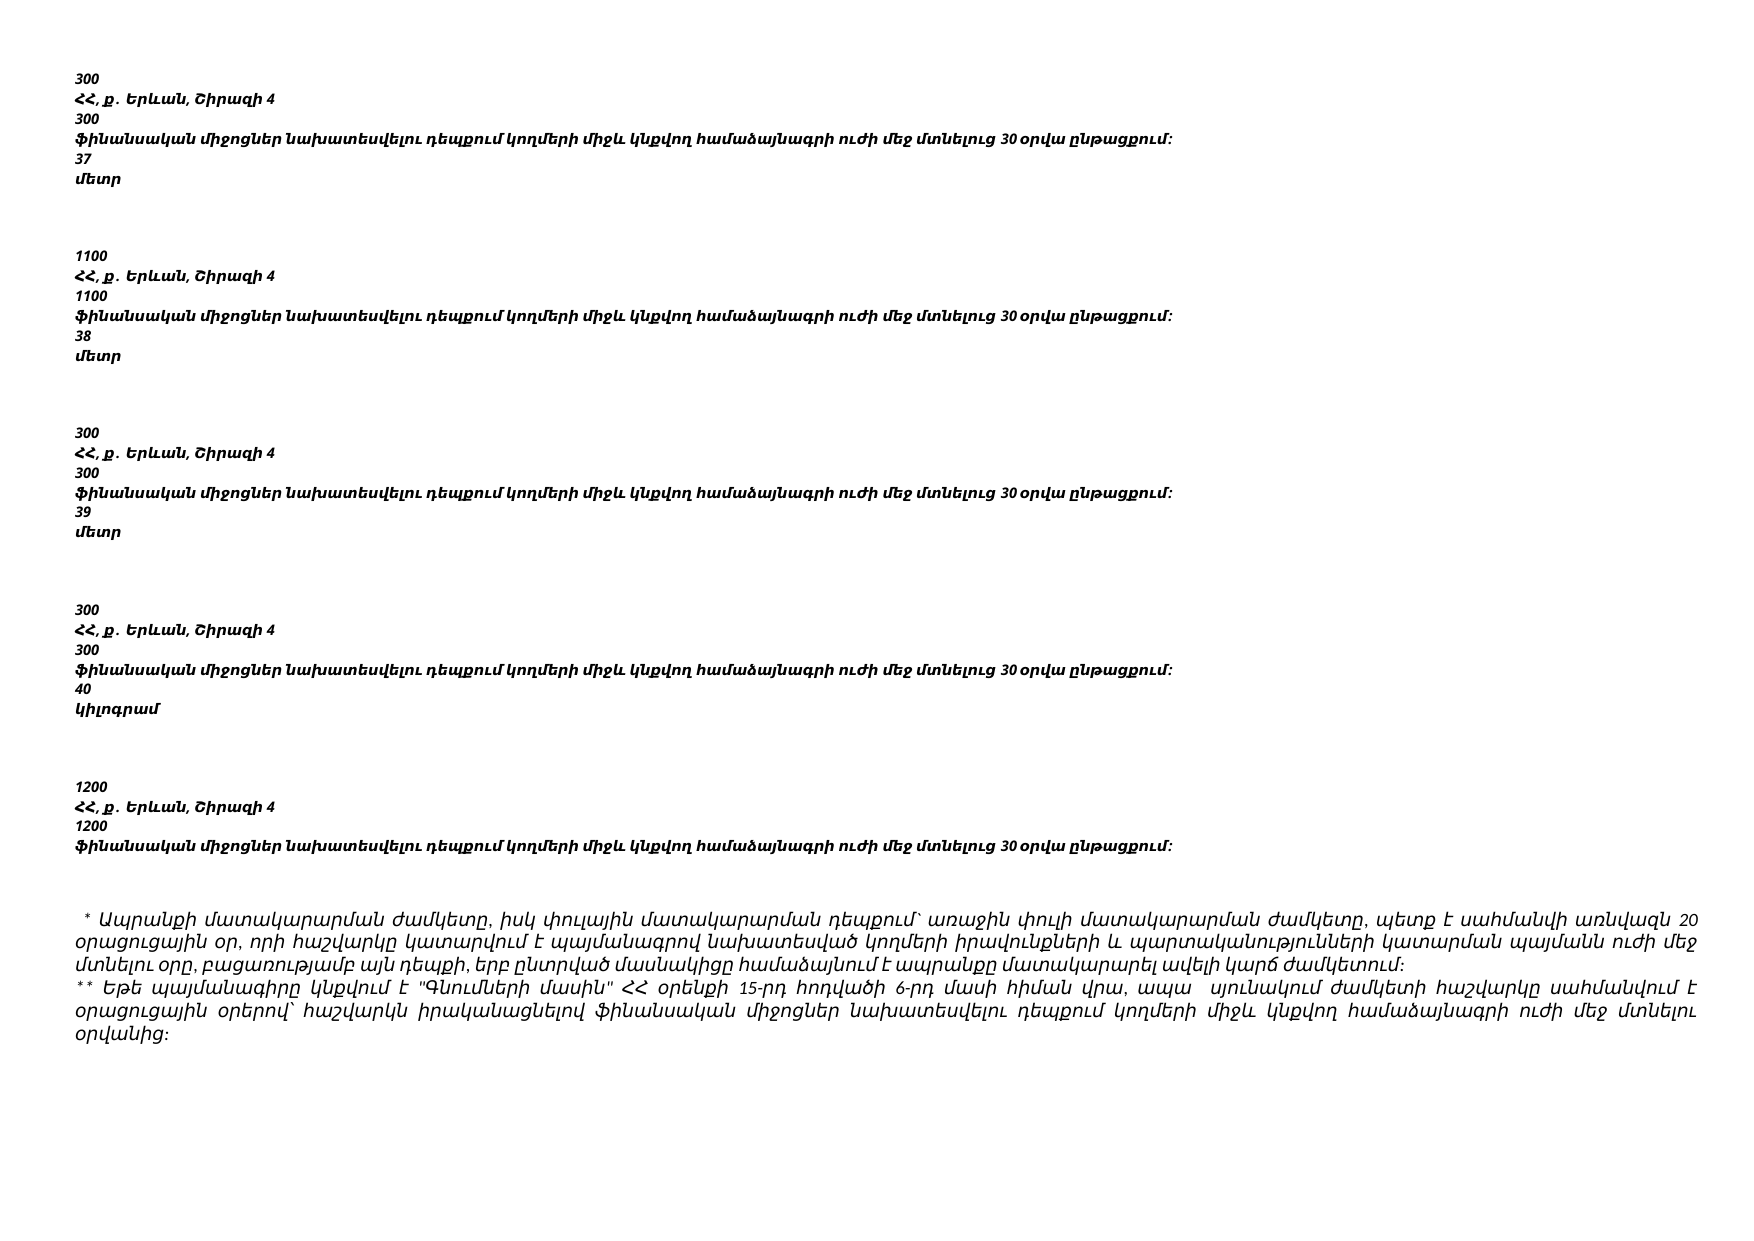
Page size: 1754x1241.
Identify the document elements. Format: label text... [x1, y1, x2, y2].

text * Ապրանքի մատակարարման ժամկետը, իսկ փուլային մատակարարման դեպքում` առաջին փուլի մատակարարման ժամկետը, պետք է սահմանվի առնվազն 20 օրացուցային օր, որի հաշվարկը կատարվում է պայմանագրով նախատեսված կողմերի իրավունքների և պարտականությունների կատարման պայմանն ուժի մեջ մտնելու օրը, բացառությամբ այն դեպքի, երբ ընտրված մասնակիցը համաձայնում է ապրանքը մատակարարել ավելի կարճ ժամկետում: [75, 908, 1698, 976]
text ** Եթե պայմանագիրը կնքվում է "Գնումների մասին" ՀՀ օրենքի 15-րդ հոդվածի 6-րդ մասի հիման վրա, ապա սյունակում ժամկետի հաշվարկը սահմանվում է օրացուցային օրերով՝ հաշվարկն իրականացնելով ֆինանսական միջոցներ նախատեսվելու դեպքում կողմերի միջև կնքվող համաձայնագրի ուժի մեջ մտնելու օրվանից: [75, 976, 1698, 1045]
